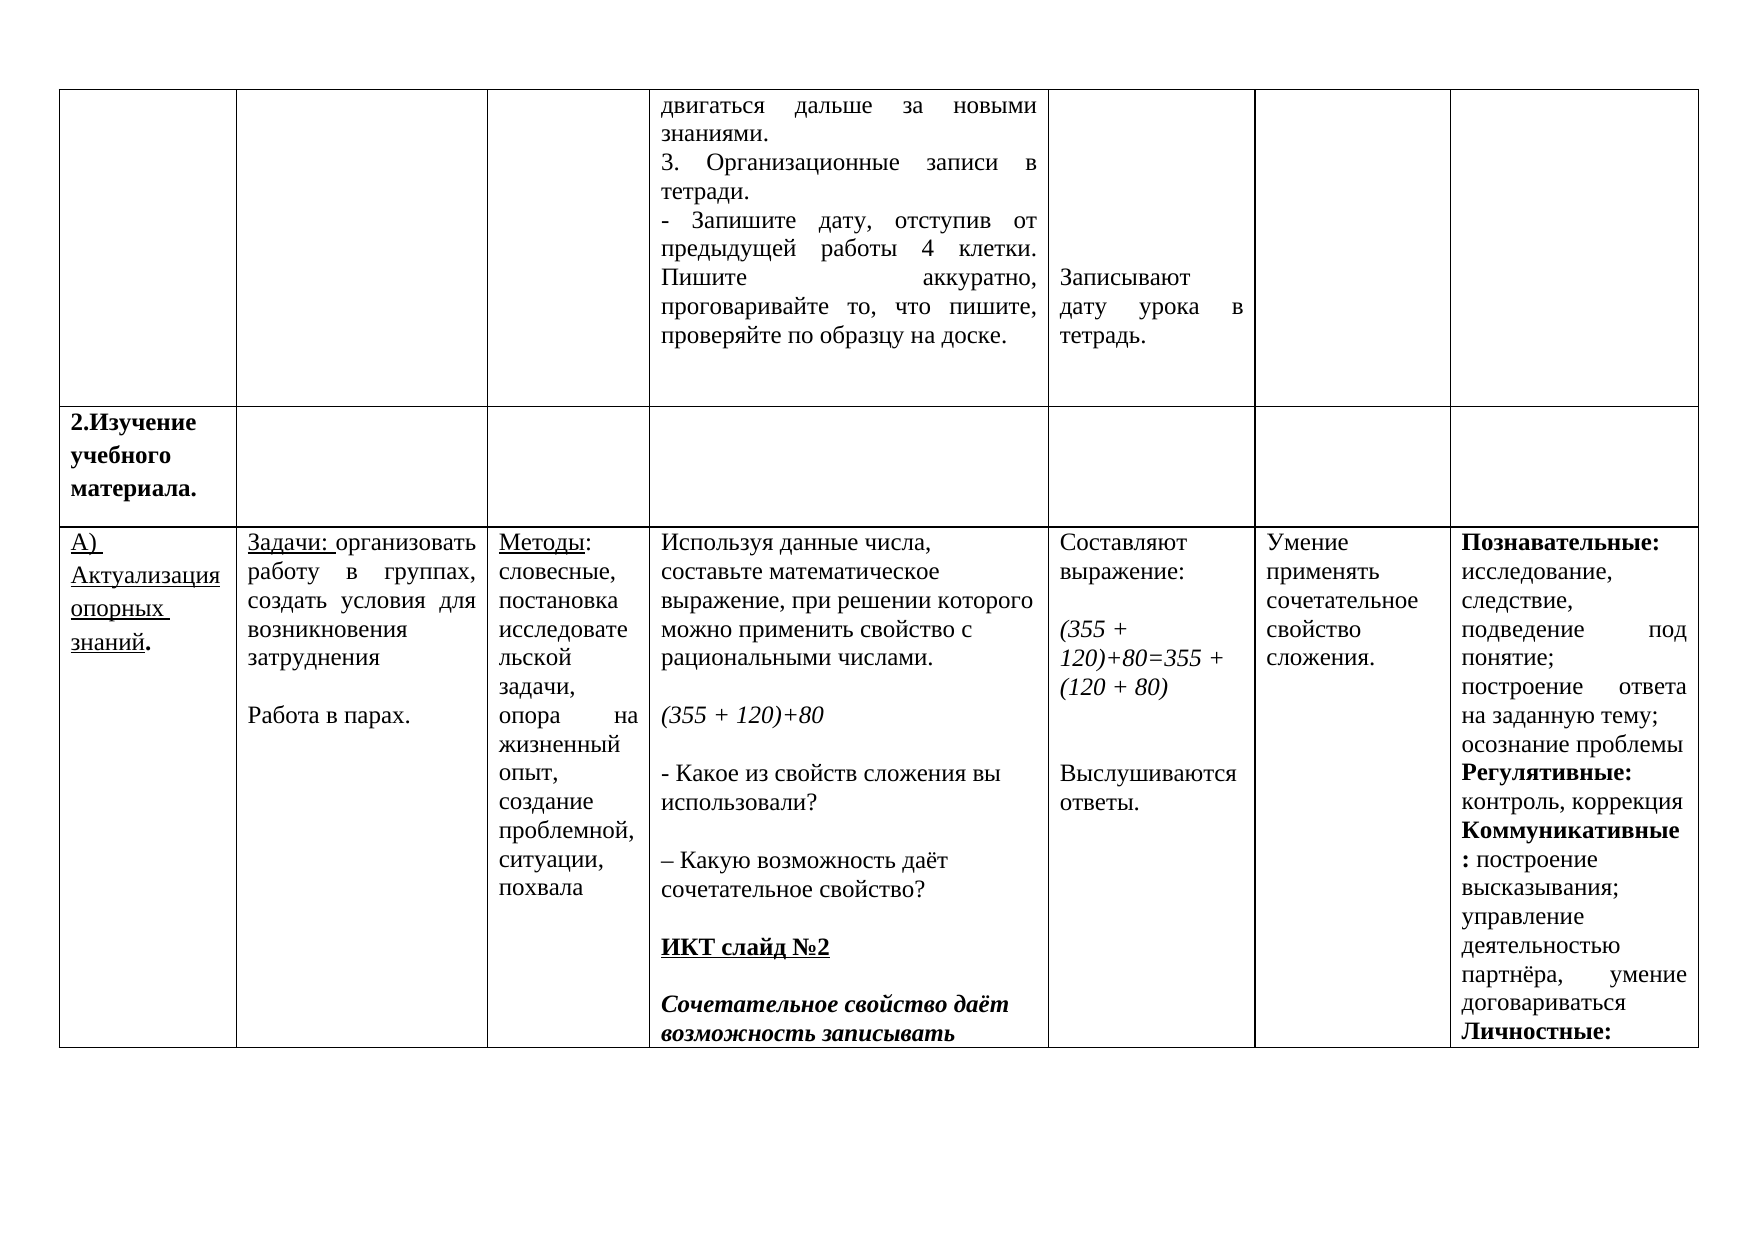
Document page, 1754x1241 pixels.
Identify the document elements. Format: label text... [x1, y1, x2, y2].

table_cell [488, 407, 649, 526]
table_cell [1451, 407, 1698, 526]
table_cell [237, 528, 487, 1047]
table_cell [237, 90, 487, 406]
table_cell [1256, 528, 1450, 1047]
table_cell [1049, 528, 1254, 1047]
table_cell [1049, 407, 1254, 526]
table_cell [1451, 528, 1698, 1047]
table_cell [237, 407, 487, 526]
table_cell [1451, 90, 1698, 406]
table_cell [488, 90, 649, 406]
table_cell [1256, 407, 1450, 526]
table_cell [60, 90, 236, 406]
table_cell [650, 407, 1048, 526]
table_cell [1049, 90, 1254, 406]
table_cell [650, 90, 1048, 406]
table_cell [1256, 90, 1450, 406]
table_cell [60, 528, 236, 1047]
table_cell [488, 528, 649, 1047]
table_cell 2.Изучение учебного материала. [60, 407, 236, 526]
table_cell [650, 528, 1048, 1047]
